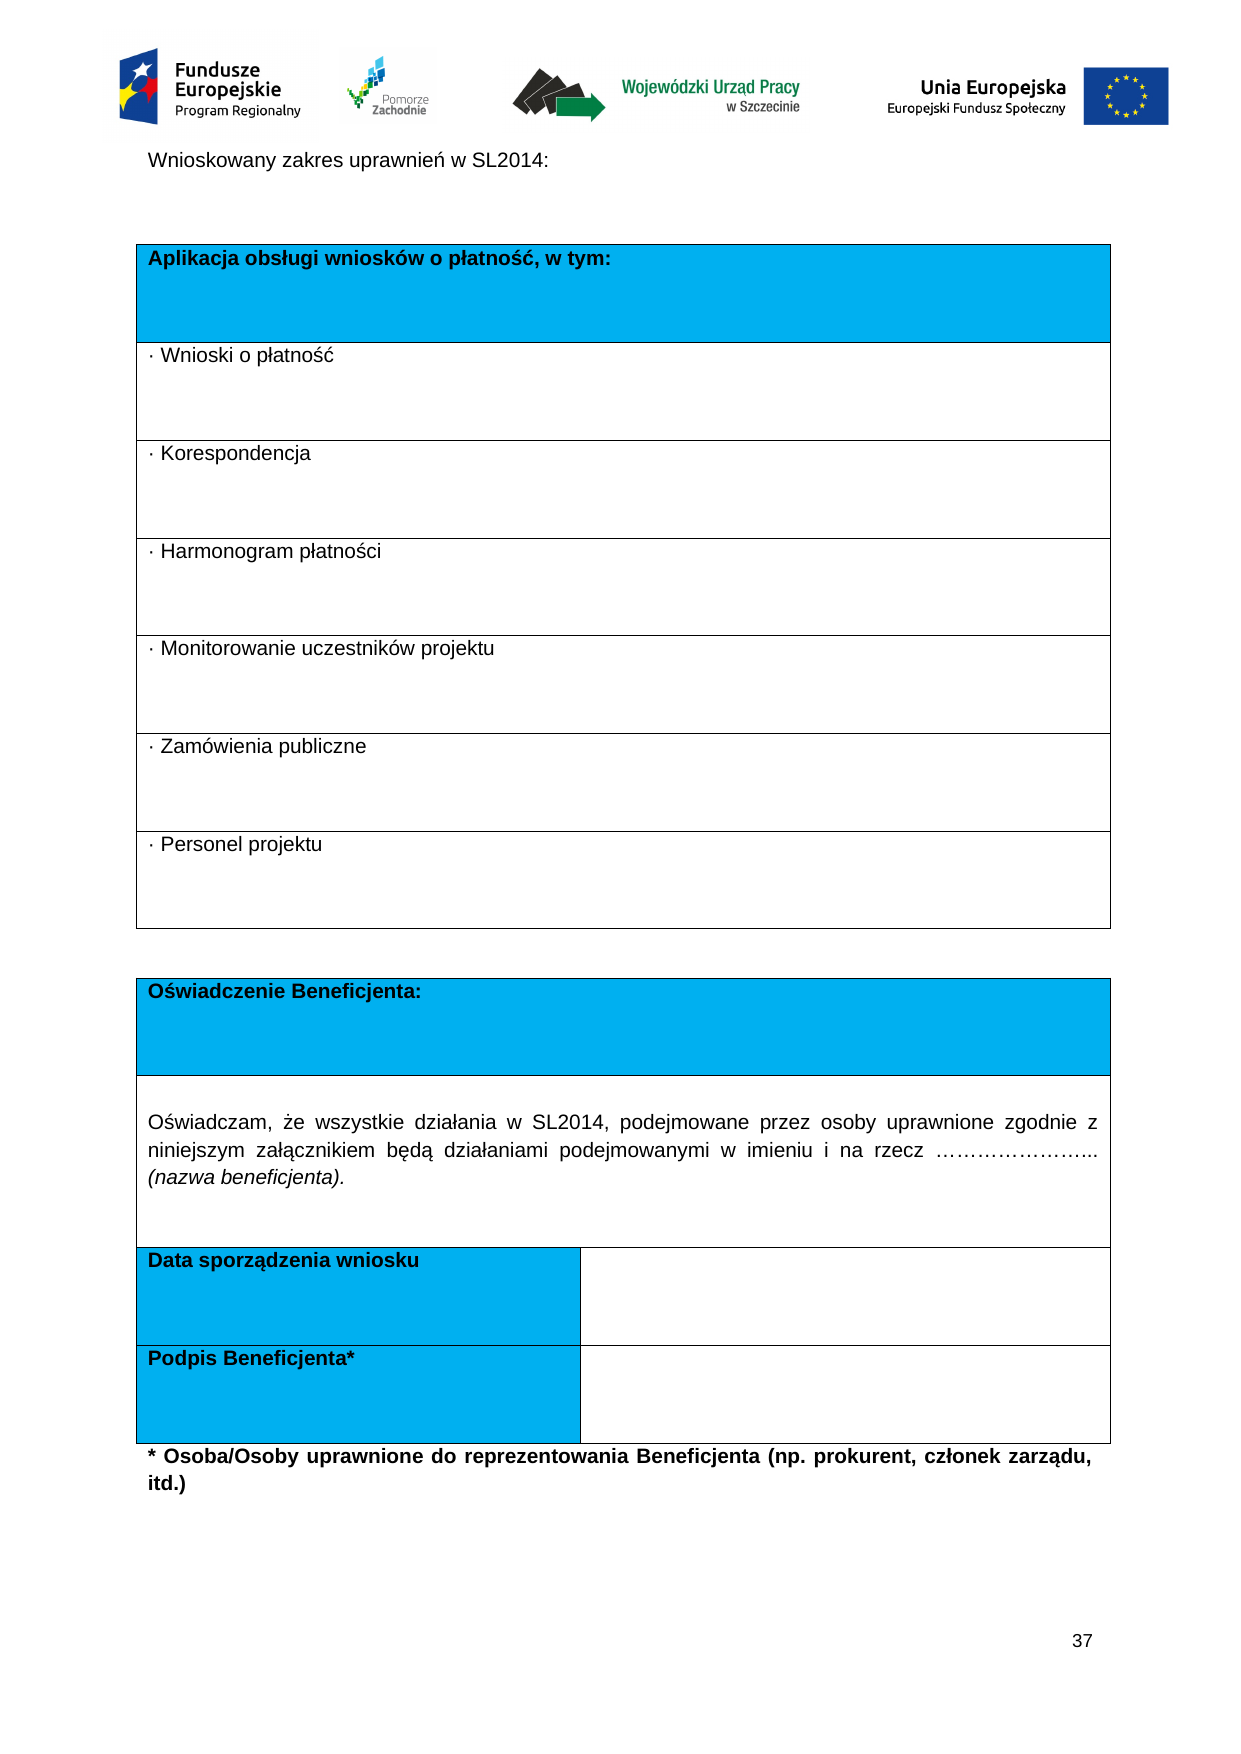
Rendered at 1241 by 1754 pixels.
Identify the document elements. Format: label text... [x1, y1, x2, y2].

table_cell [581, 1248, 1110, 1345]
picture [501, 57, 810, 133]
table_cell · Monitorowanie uczestników projektu [137, 636, 1110, 733]
table_header Aplikacja obsługi wniosków o płatność, w tym: [137, 245, 1110, 342]
picture [338, 47, 437, 124]
table_cell Data sporządzenia wniosku [137, 1248, 580, 1345]
picture [101, 29, 319, 143]
table_cell · Personel projektu [137, 832, 1110, 928]
table_cell · Harmonogram płatności [137, 539, 1110, 635]
picture [868, 47, 1187, 144]
table_header Oświadczenie Beneficjenta: [137, 979, 1110, 1075]
table_cell · Zamówienia publiczne [137, 734, 1110, 831]
table_cell Oświadczam, że wszystkie działania w SL2014, podejmowane przez osoby uprawnione zgodnie z niniejszym załącznikiem będą działaniami podejmowanymi w imieniu i na rzecz …………………... (nazwa beneficjenta). [137, 1076, 1110, 1247]
table_cell · Wnioski o płatność [137, 343, 1110, 440]
text * Osoba/Osoby uprawnione do reprezentowania Beneficjenta (np. prokurent, członek zarządu, itd.) [148, 1444, 1092, 1495]
table_cell [581, 1346, 1110, 1443]
text Wnioskowany zakres uprawnień w SL2014: [148, 148, 1092, 172]
table_cell · Korespondencja [137, 441, 1110, 537]
table_cell Podpis Beneficjenta* [137, 1346, 580, 1443]
